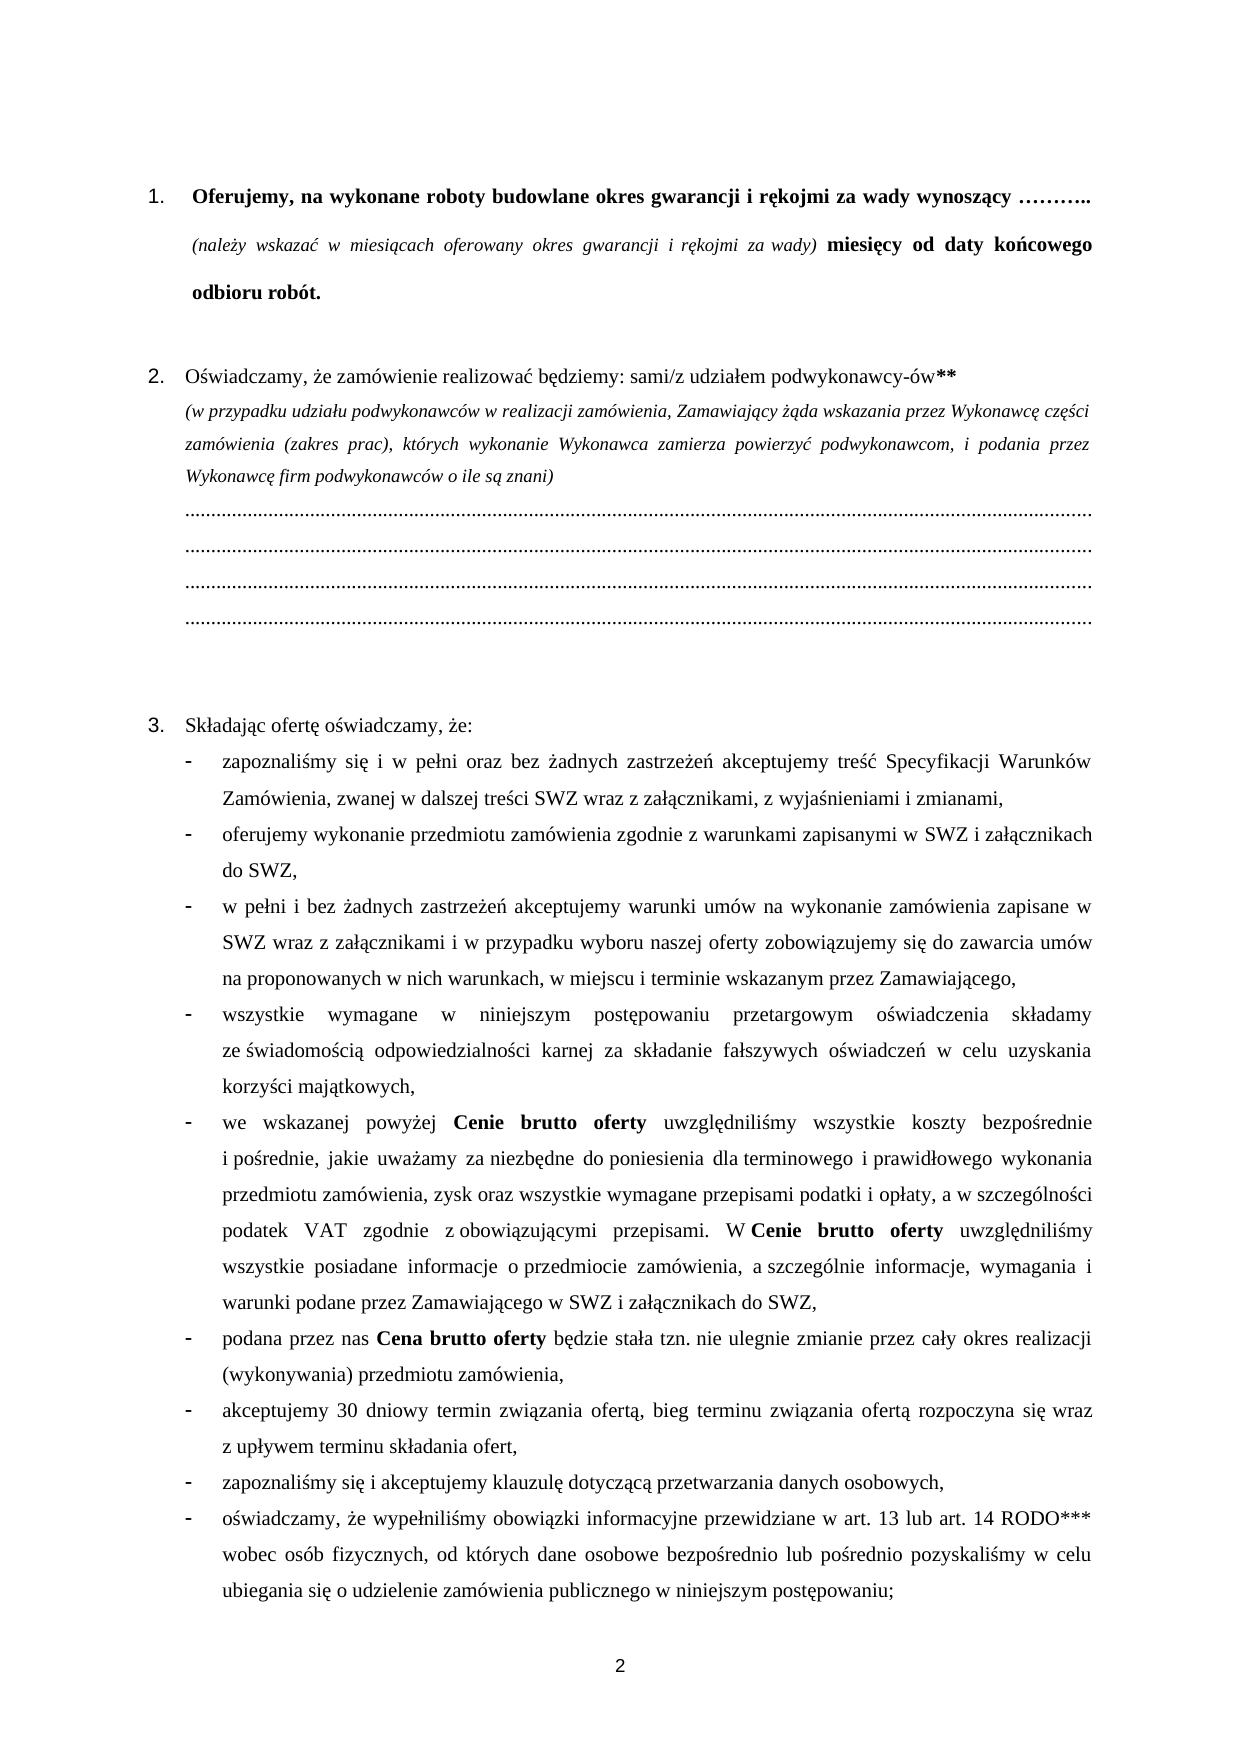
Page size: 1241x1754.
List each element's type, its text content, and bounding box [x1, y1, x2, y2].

list zapoznaliśmy się i akceptujemy klauzulę dotyczącą przetwarzania danych osobowych, [185, 1470, 1093, 1494]
list Oświadczamy, że zamówienie realizować będziemy: sami/z udziałem podwykonawcy-ów** [148, 364, 1093, 388]
list oświadczamy, że wypełniliśmy obowiązki informacyjne przewidziane w art. 13 lub art. 14 RODO*** wobec osób fizycznych, od których dane osobowe bezpośrednio lub pośrednio pozyskaliśmy w celu ubiegania się o udzielenie zamówienia publicznego w niniejszym postępowaniu; [185, 1506, 1093, 1602]
list Składając ofertę oświadczamy, że: [148, 713, 1093, 737]
list w pełni i bez żadnych zastrzeżeń akceptujemy warunki umów na wykonanie zamówienia zapisane w SWZ wraz z załącznikami i w przypadku wyboru naszej oferty zobowiązujemy się do zawarcia umów na proponowanych w nich warunkach, w miejscu i terminie wskazanym przez Zamawiającego, [185, 893, 1093, 990]
list oferujemy wykonanie przedmiotu zamówienia zgodnie z warunkami zapisanymi w SWZ i załącznikach do SWZ, [185, 821, 1093, 882]
list we wskazanej powyżej Cenie brutto oferty uwzględniliśmy wszystkie koszty bezpośrednie i pośrednie, jakie uważamy za niezbędne do poniesienia dla terminowego i prawidłowego wykonania przedmiotu zamówienia, zysk oraz wszystkie wymagane przepisami podatki i opłaty, a w szczególności podatek VAT zgodnie z obowiązującymi przepisami. W Cenie brutto oferty uwzględniliśmy wszystkie posiadane informacje o przedmiocie zamówienia, a szczególnie informacje, wymagania i warunki podane przez Zamawiającego w SWZ i załącznikach do SWZ, [185, 1110, 1093, 1314]
list wszystkie wymagane w niniejszym postępowaniu przetargowym oświadczenia składamy ze świadomością odpowiedzialności karnej za składanie fałszywych oświadczeń w celu uzyskania korzyści majątkowych, [185, 1002, 1093, 1098]
text (w przypadku udziału podwykonawców w realizacji zamówienia, Zamawiający żąda wskazania przez Wykonawcę części zamówienia (zakres prac), których wykonanie Wykonawca zamierza powierzyć podwykonawcom, i podania przez Wykonawcę firm podwykonawców o ile są znani) [185, 400, 1093, 487]
list podana przez nas Cena brutto oferty będzie stała tzn. nie ulegnie zmianie przez cały okres realizacji (wykonywania) przedmiotu zamówienia, [185, 1326, 1093, 1386]
list zapoznaliśmy się i w pełni oraz bez żadnych zastrzeżeń akceptujemy treść Specyfikacji Warunków Zamówienia, zwanej w dalszej treści SWZ wraz z załącznikami, z wyjaśnieniami i zmianami, [185, 749, 1093, 809]
list Oferujemy, na wykonane roboty budowlane okres gwarancji i rękojmi za wady wynoszący ……….. (należy wskazać w miesiącach oferowany okres gwarancji i rękojmi za wady) miesięcy od daty końcowego odbioru robót. [148, 184, 1093, 304]
list akceptujemy 30 dniowy termin związania ofertą, bieg terminu związania ofertą rozpoczyna się wraz z upływem terminu składania ofert, [185, 1398, 1093, 1458]
